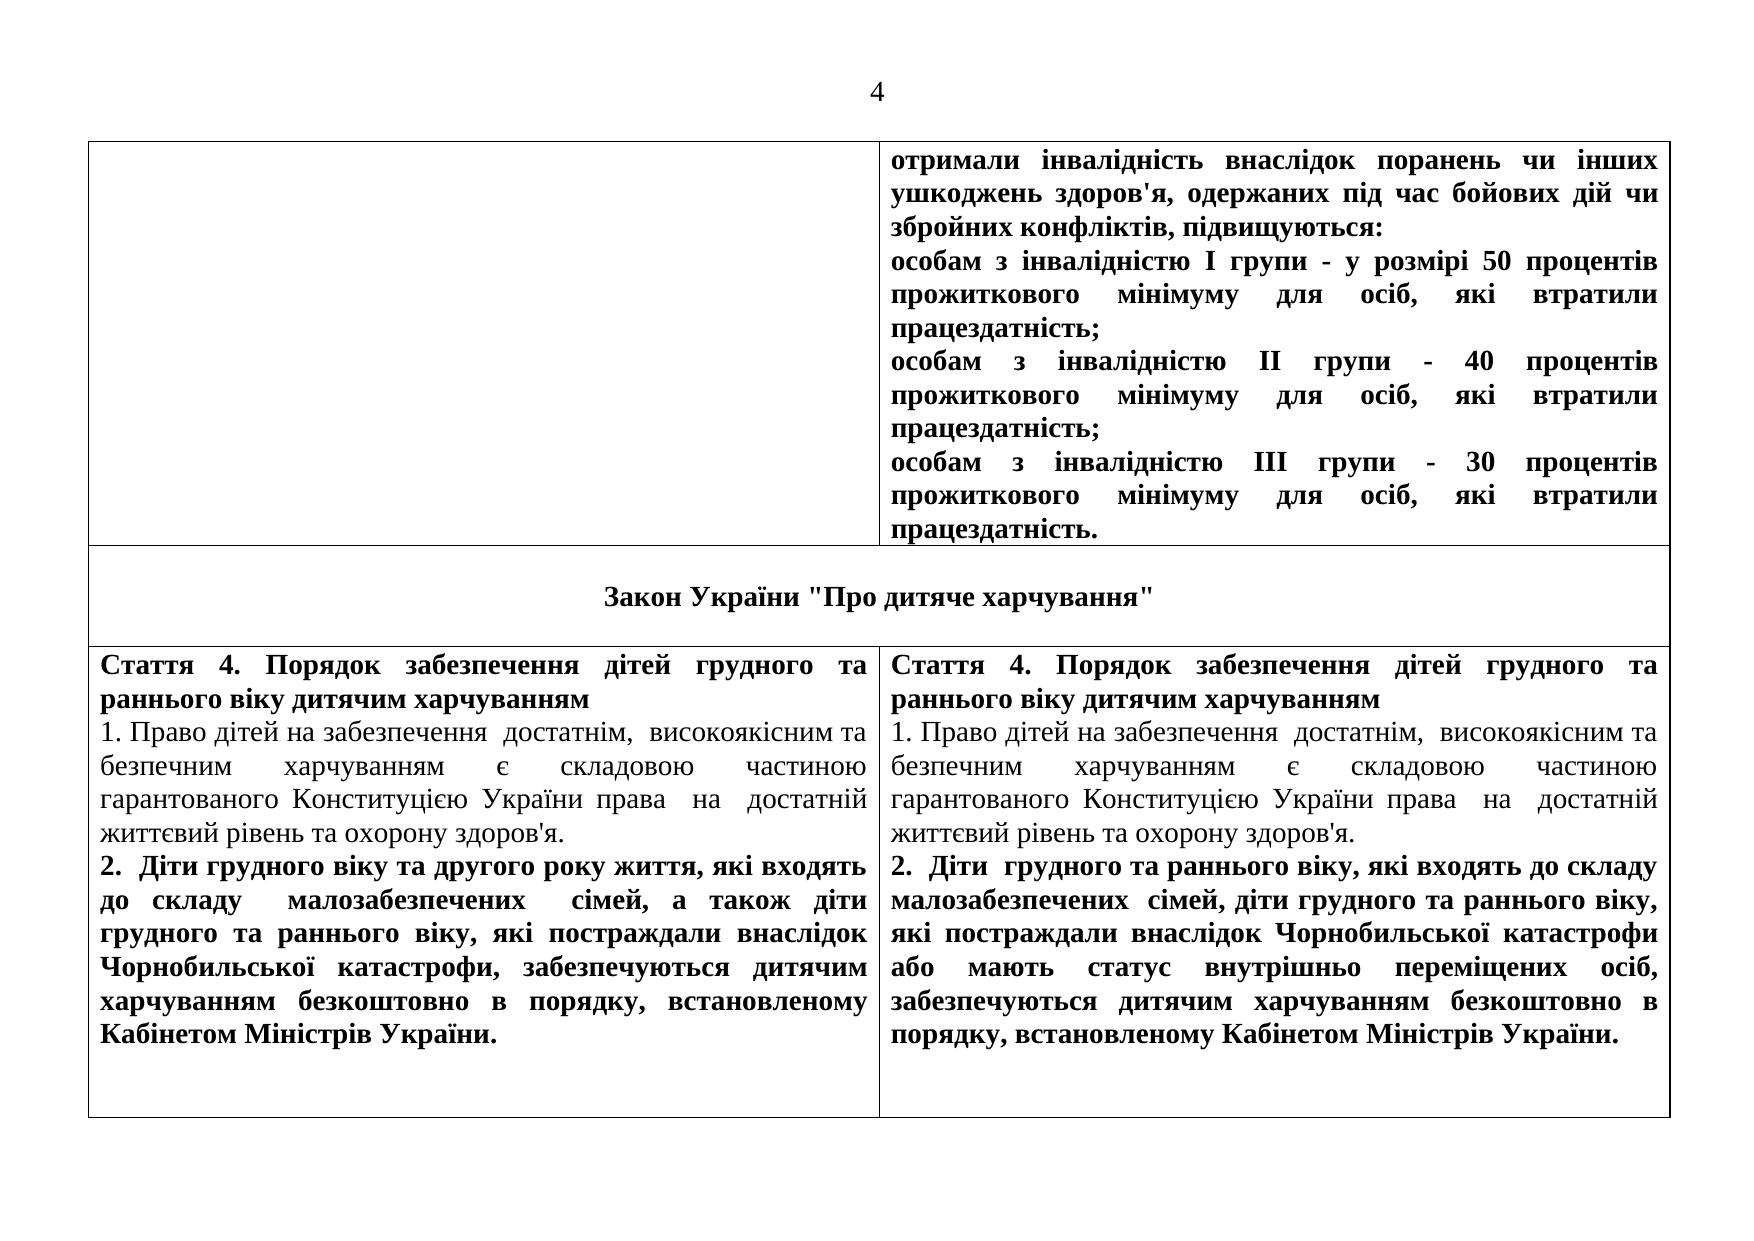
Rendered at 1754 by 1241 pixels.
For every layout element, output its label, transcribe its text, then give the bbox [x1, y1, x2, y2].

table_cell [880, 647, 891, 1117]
table_cell Закон України "Про дитяче харчування" [89, 546, 1669, 646]
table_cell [89, 142, 879, 544]
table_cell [880, 142, 1669, 544]
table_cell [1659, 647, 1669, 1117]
table_cell Стаття 4. Порядок забезпечення дітей грудного та раннього віку дитячим харчуванням 1. Право дітей на забезпечення достатнім, високоякісним та безпечним харчуванням є складовою частиною гарантованого Конституцією України права на достатній життєвий рівень та охорону здоров'я. 2. Діти грудного віку та другого року життя, які входять до складу малозабезпечених сімей, а також діти грудного та раннього віку, які постраждали внаслідок Чорнобильської катастрофи, забезпечуються дитячим харчуванням безкоштовно в порядку, встановленому Кабінетом Міністрів України. [89, 647, 879, 1117]
